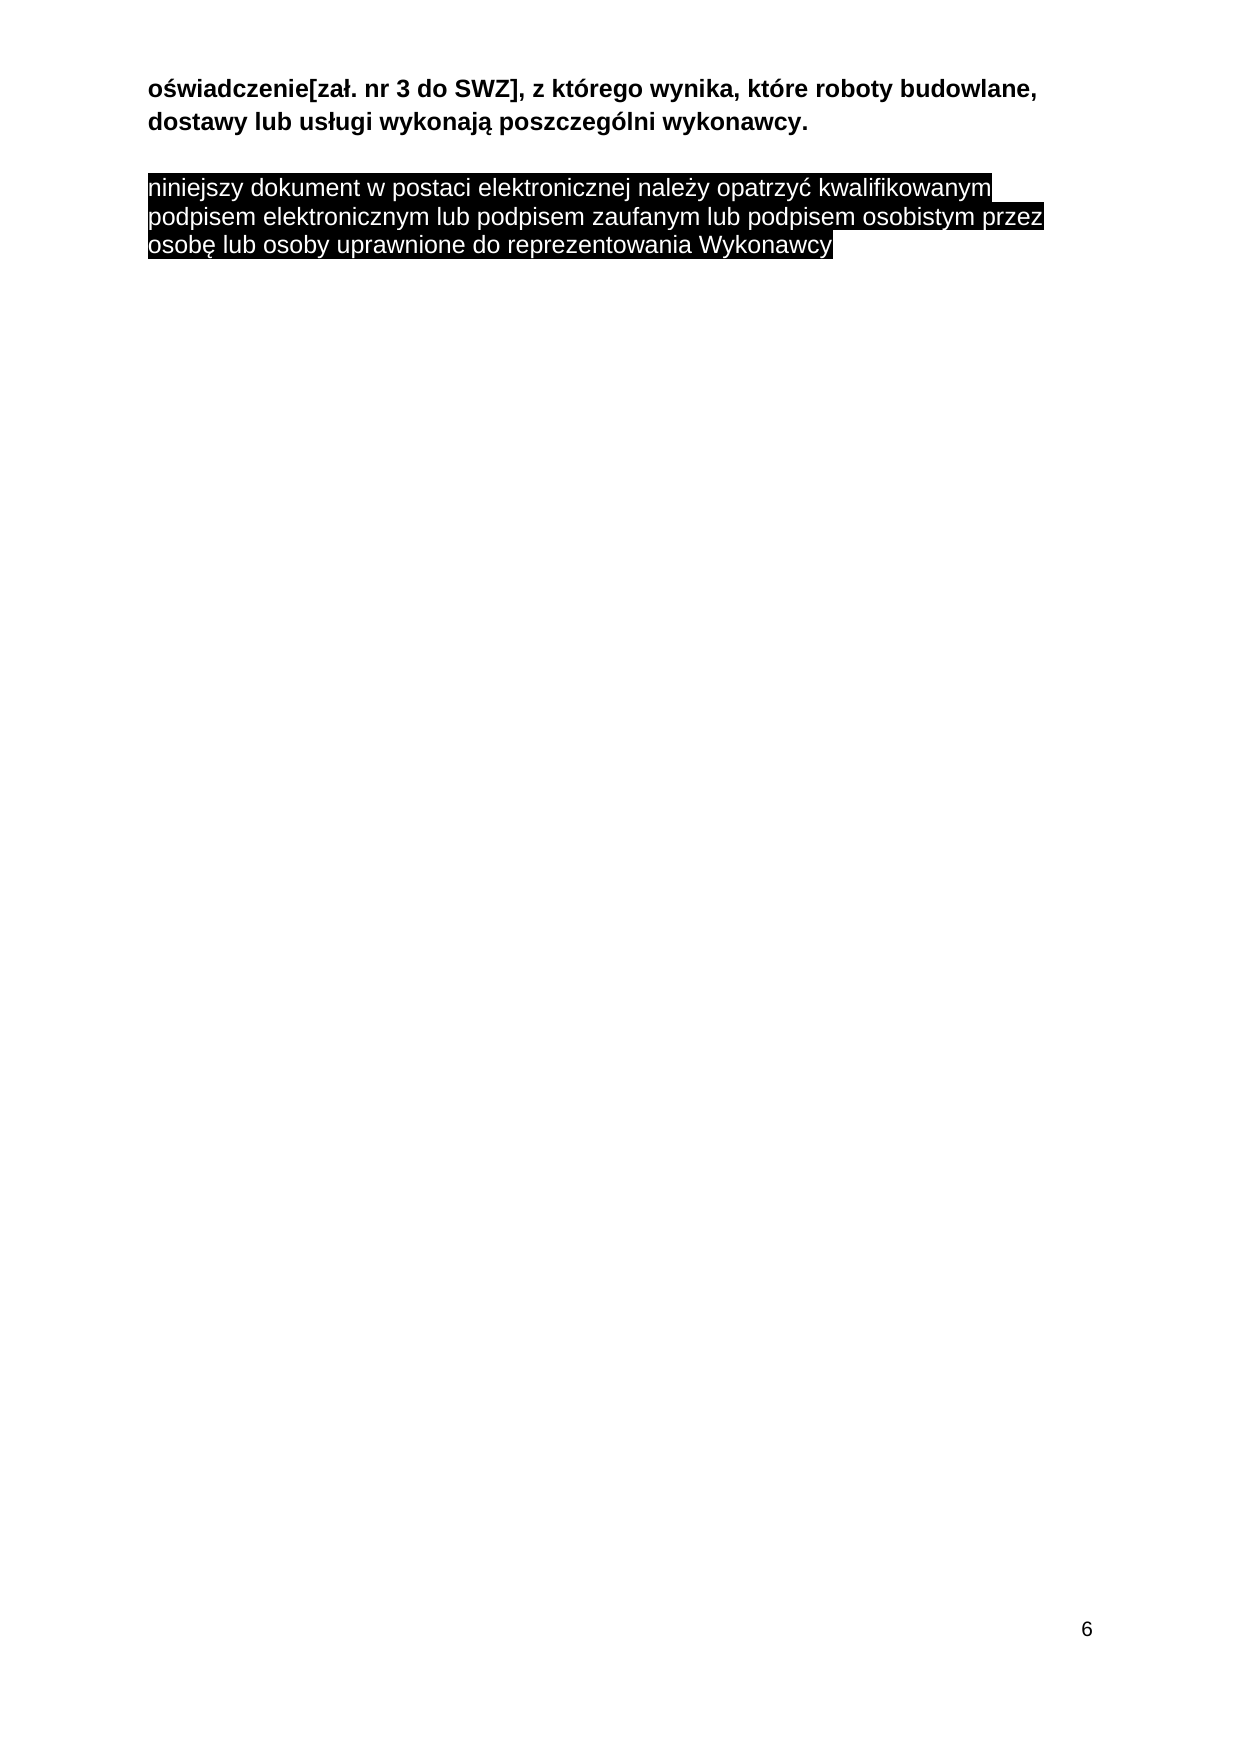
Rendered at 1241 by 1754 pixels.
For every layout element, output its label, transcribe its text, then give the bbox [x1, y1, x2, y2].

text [148, 74, 1093, 136]
text niniejszy dokument w postaci elektronicznej należy opatrzyć kwalifikowanym podpisem elektronicznym lub podpisem zaufanym lub podpisem osobistym przez osobę lub osoby uprawnione do reprezentowania Wykonawcy [833, 173, 1093, 259]
